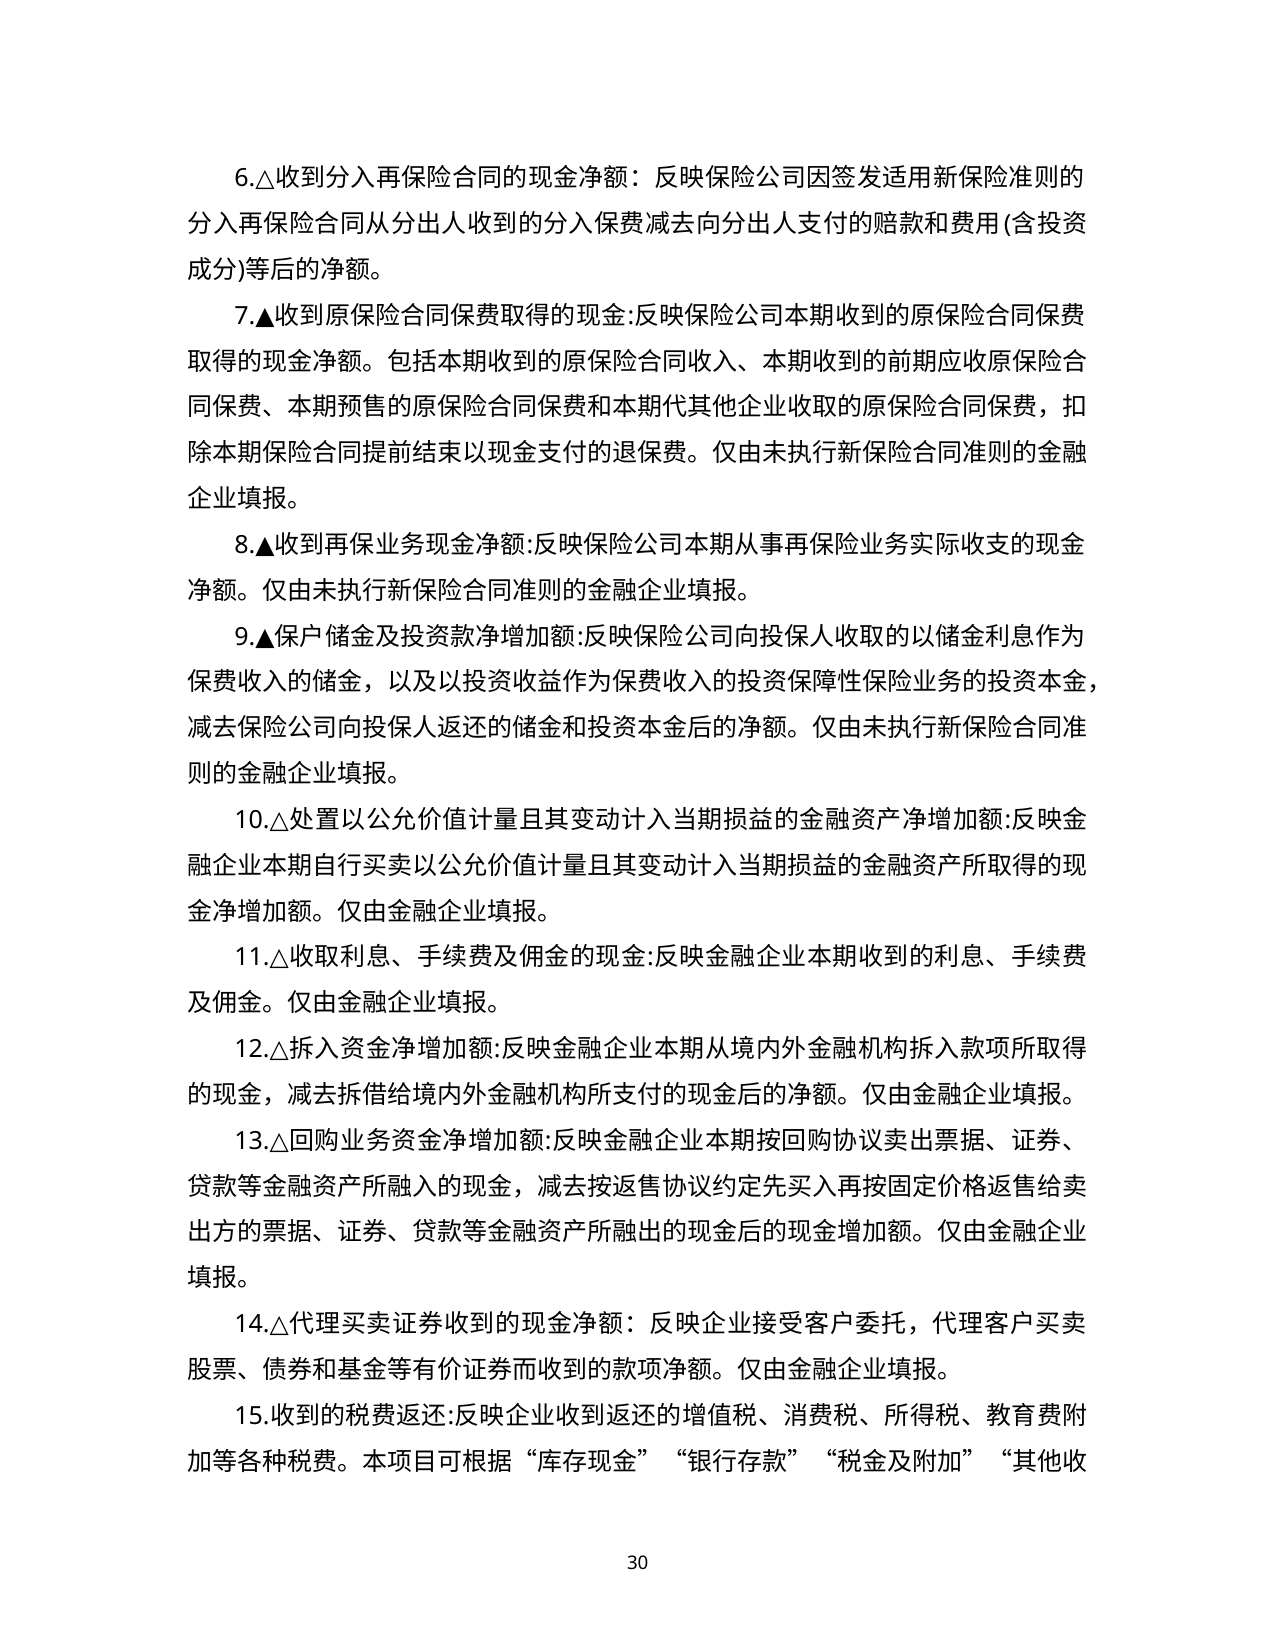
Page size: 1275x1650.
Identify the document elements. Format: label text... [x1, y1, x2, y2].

text 12.△拆入资金净增加额:反映金融企业本期从境内外金融机构拆入款项所取得的现金，减去拆借给境内外金融机构所支付的现金后的净额。仅由金融企业填报。 [187, 1021, 1087, 1112]
text 9.▲保户储金及投资款净增加额:反映保险公司向投保人收取的以储金利息作为保费收入的储金，以及以投资收益作为保费收入的投资保障性保险业务的投资本金，减去保险公司向投保人返还的储金和投资本金后的净额。仅由未执行新保险合同准则的金融企业填报。 [187, 608, 1087, 792]
text 11.△收取利息、手续费及佣金的现金:反映金融企业本期收到的利息、手续费及佣金。仅由金融企业填报。 [187, 929, 1087, 1021]
text 14.△代理买卖证券收到的现金净额：反映企业接受客户委托，代理客户买卖股票、债券和基金等有价证券而收到的款项净额。仅由金融企业填报。 [187, 1296, 1087, 1387]
text 6.△收到分入再保险合同的现金净额：反映保险公司因签发适用新保险准则的分入再保险合同从分出人收到的分入保费减去向分出人支付的赔款和费用(含投资成分)等后的净额。 [187, 150, 1087, 287]
text 10.△处置以公允价值计量且其变动计入当期损益的金融资产净增加额:反映金融企业本期自行买卖以公允价值计量且其变动计入当期损益的金融资产所取得的现金净增加额。仅由金融企业填报。 [187, 792, 1087, 929]
text 8.▲收到再保业务现金净额:反映保险公司本期从事再保险业务实际收支的现金净额。仅由未执行新保险合同准则的金融企业填报。 [187, 517, 1087, 608]
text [187, 1387, 1087, 1479]
text 7.▲收到原保险合同保费取得的现金:反映保险公司本期收到的原保险合同保费取得的现金净额。包括本期收到的原保险合同收入、本期收到的前期应收原保险合同保费、本期预售的原保险合同保费和本期代其他企业收取的原保险合同保费，扣除本期保险合同提前结束以现金支付的退保费。仅由未执行新保险合同准则的金融企业填报。 [187, 287, 1087, 517]
text 13.△回购业务资金净增加额:反映金融企业本期按回购协议卖出票据、证券、贷款等金融资产所融入的现金，减去按返售协议约定先买入再按固定价格返售给卖出方的票据、证券、贷款等金融资产所融出的现金后的现金增加额。仅由金融企业填报。 [187, 1112, 1087, 1296]
